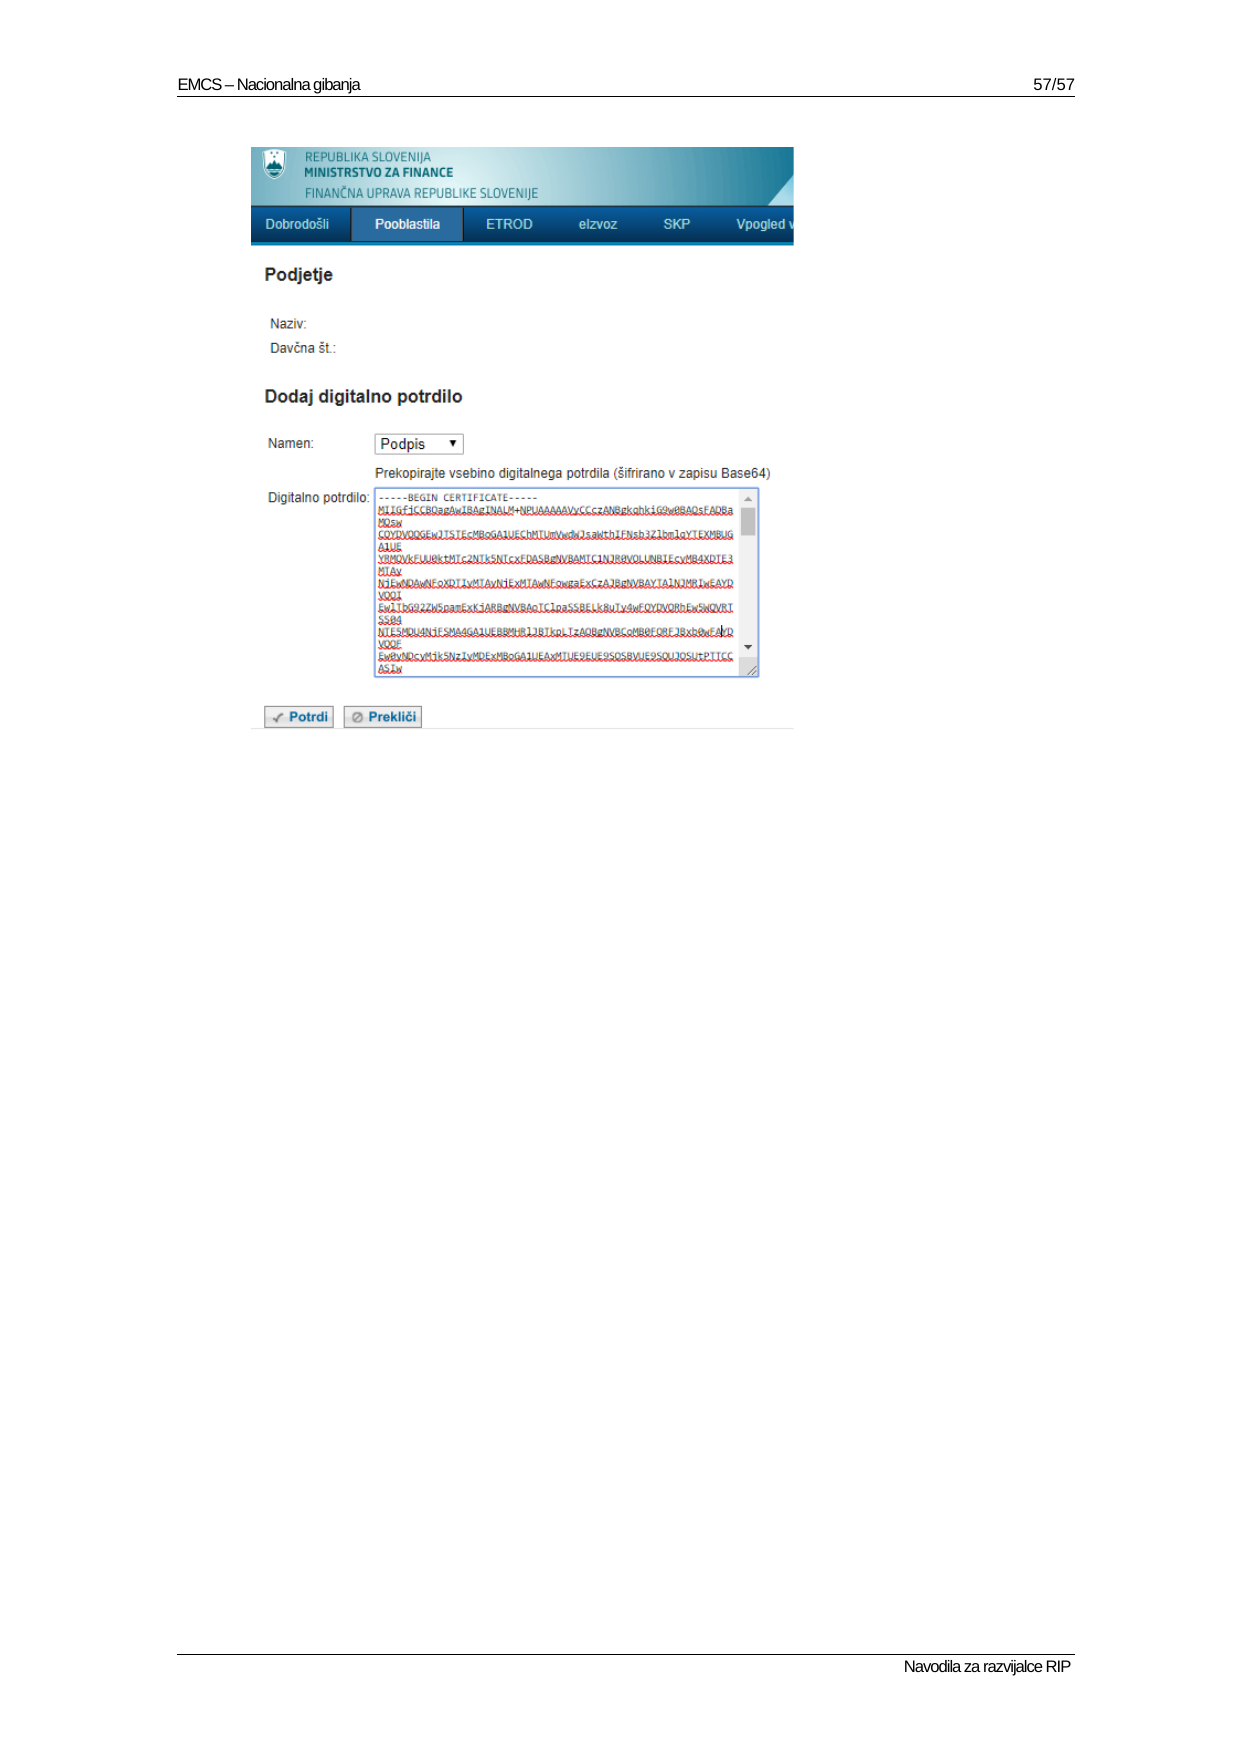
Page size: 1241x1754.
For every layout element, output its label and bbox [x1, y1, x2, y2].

picture [251, 246, 794, 738]
picture [251, 147, 794, 241]
